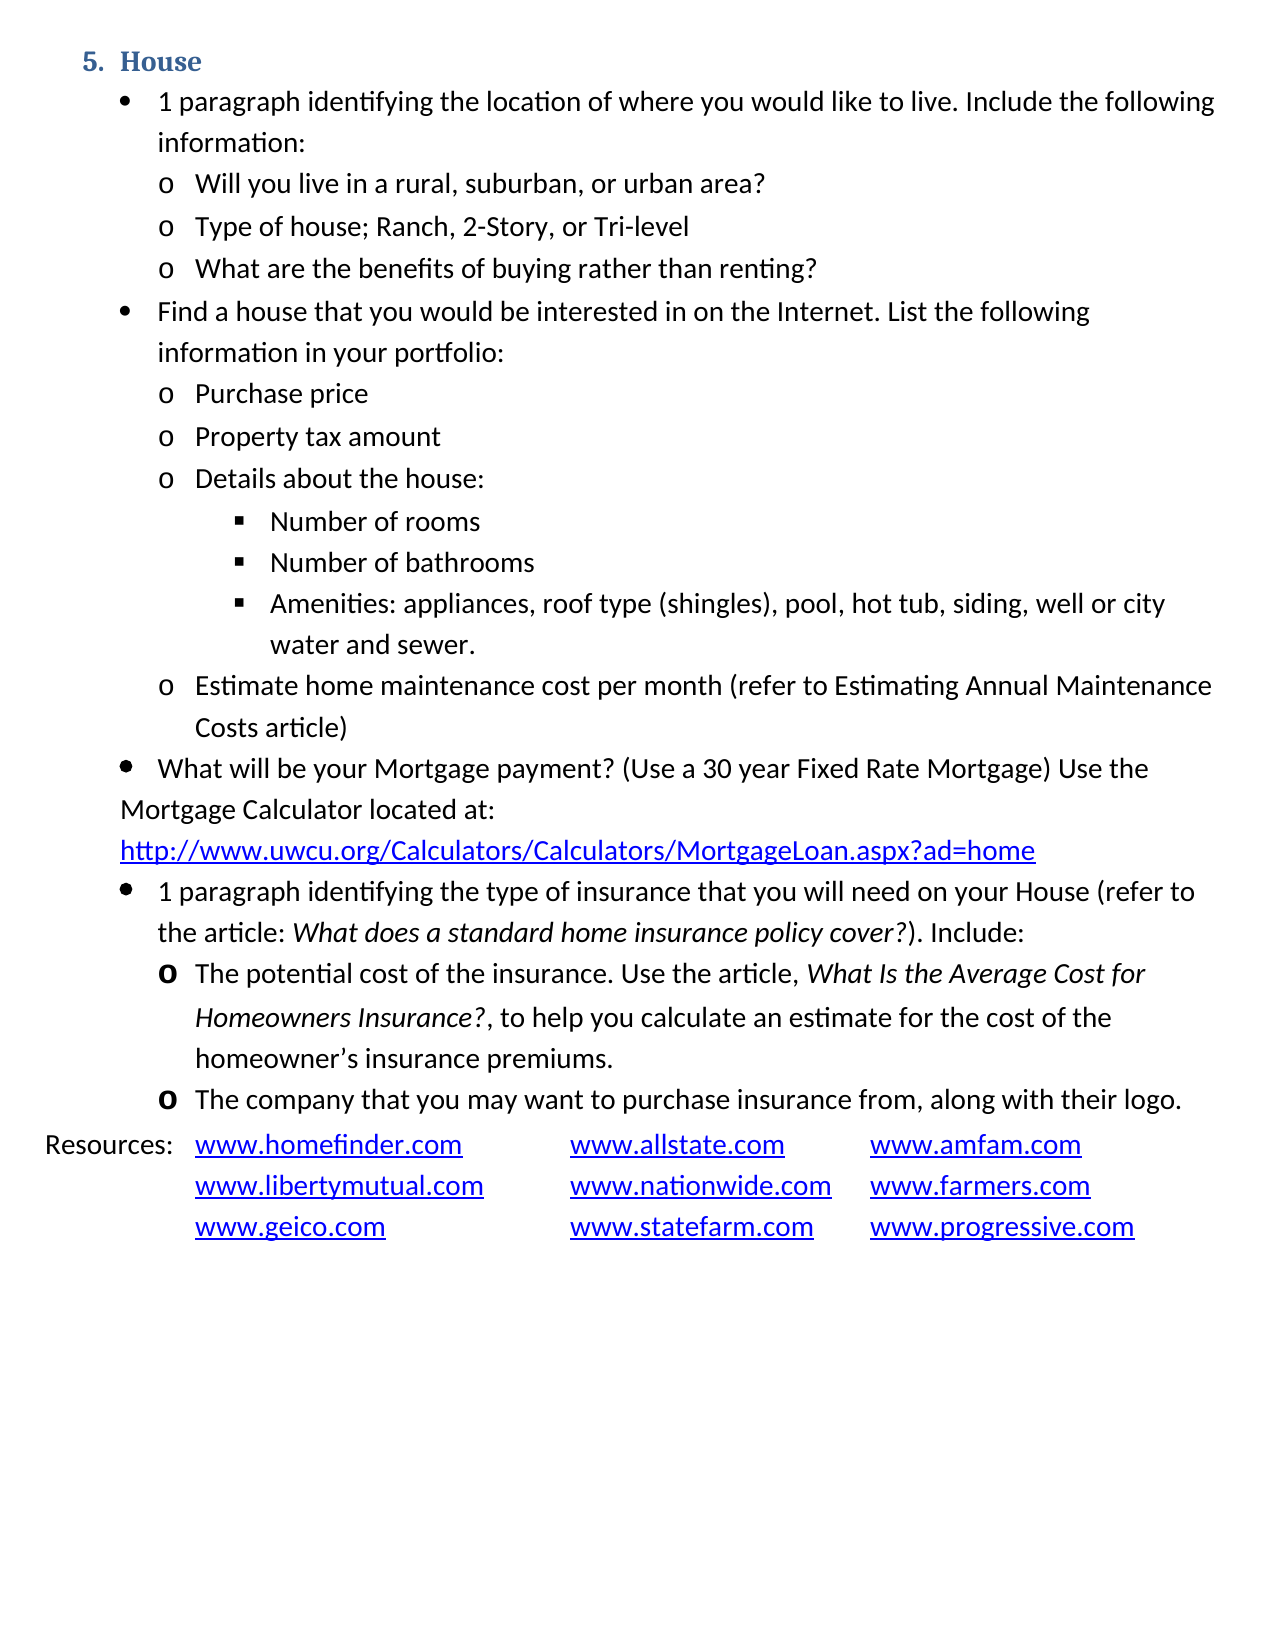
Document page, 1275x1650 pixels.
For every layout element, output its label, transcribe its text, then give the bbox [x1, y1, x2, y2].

list Number of bathrooms [232, 544, 1230, 579]
list Amenities: appliances, roof type (shingles), pool, hot tub, siding, well or city water and sewer. [232, 585, 1230, 661]
list The company that you may want to purchase insurance from, along with their logo. [157, 1081, 1230, 1120]
list Number of rooms [232, 503, 1230, 538]
list Purchase price [157, 375, 1230, 412]
list What are the benefits of buying rather than renting? [157, 251, 1230, 288]
list Details about the house: [157, 460, 1230, 497]
list Will you live in a rural, suburban, or urban area? [157, 165, 1230, 202]
list Find a house that you would be interested in on the Internet. List the following information in your portfolio: [120, 293, 1230, 370]
text www.geico.com www.statefarm.com www.progressive.com [45, 1208, 1230, 1243]
list Estimate home maintenance cost per month (refer to Estimating Annual Maintenance Costs article) [157, 667, 1230, 745]
subtitle House [82, 45, 1230, 78]
list What will be your Mortgage payment? (Use a 30 year Fixed Rate Mortgage) Use the Mortgage Calculator located at: http://www.uwcu.org/Calculators/Calculators/MortgageLoan.aspx?ad=home [120, 750, 1230, 868]
list 1 paragraph identifying the location of where you would like to live. Include the following information: [120, 83, 1230, 160]
list The potential cost of the insurance. Use the article, What Is the Average Cost for Homeowners Insurance?, to help you calculate an estimate for the cost of the homeowner’s insurance premiums. [157, 955, 1230, 1076]
list Type of house; Ranch, 2-Story, or Tri-level [157, 208, 1230, 245]
text Resources: www.homefinder.com www.allstate.com www.amfam.com [45, 1126, 1230, 1161]
text www.libertymutual.com www.nationwide.com www.farmers.com [45, 1167, 1230, 1202]
list Property tax amount [157, 418, 1230, 455]
list 1 paragraph identifying the type of insurance that you will need on your House (refer to the article: What does a standard home insurance policy cover?). Include: [120, 873, 1230, 949]
